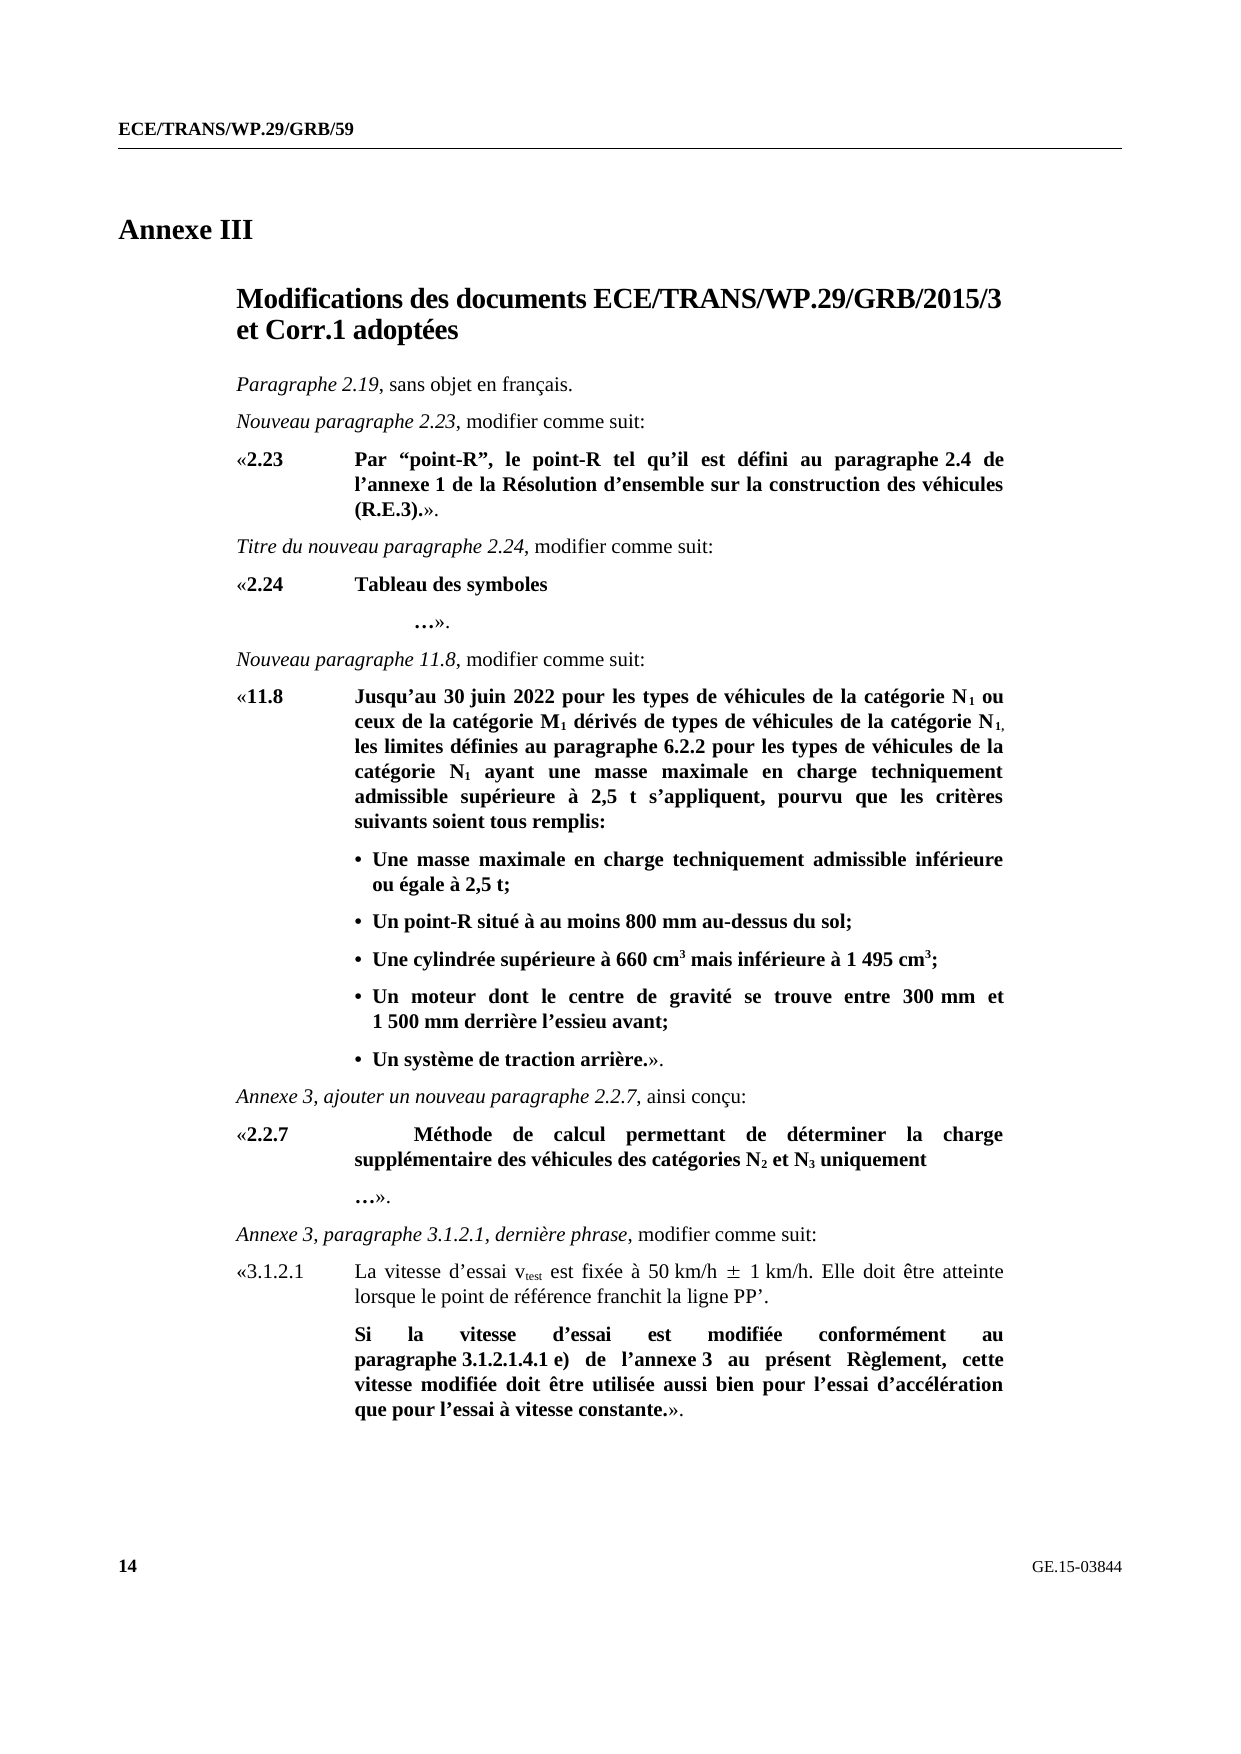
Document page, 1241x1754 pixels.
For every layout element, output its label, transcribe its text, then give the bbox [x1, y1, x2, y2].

text Une masse maximale en charge techniquement admissible inférieure ou égale à 2,5 t; [354, 846, 1004, 896]
text Une cylindrée supérieure à 660 cm3 mais inférieure à 1 495 cm3; [354, 946, 1004, 971]
text …». [354, 608, 1004, 633]
text «2.2.7 Méthode de calcul permettant de déterminer la charge supplémentaire des véhicules des catégories N2 et N3 uniquement [236, 1121, 1004, 1171]
text Annexe III [118, 215, 1004, 246]
text Si la vitesse d’essai est modifiée conformément au paragraphe 3.1.2.1.4.1 e) de l’annexe 3 au présent Règlement, cette vitesse modifiée doit être utilisée aussi bien pour l’essai d’accélération que pour l’essai à vitesse constante.». [354, 1321, 1004, 1421]
text Un moteur dont le centre de gravité se trouve entre 300 mm et 1 500 mm derrière l’essieu avant; [354, 983, 1004, 1033]
text Modifications des documents ECE/TRANS/WP.29/GRB/2015/3 et Corr.1 adoptées [118, 283, 1004, 346]
text Annexe 3, paragraphe 3.1.2.1, dernière phrase, modifier comme suit: [236, 1221, 1004, 1246]
text Paragraphe 2.19, sans objet en français. [236, 371, 1004, 396]
text Annexe 3, ajouter un nouveau paragraphe 2.2.7, ainsi conçu: [236, 1083, 1004, 1108]
text «2.24 Tableau des symboles [236, 571, 1004, 596]
text …». [354, 1183, 1004, 1208]
text Titre du nouveau paragraphe 2.24, modifier comme suit: [236, 533, 1004, 558]
text Nouveau paragraphe 11.8, modifier comme suit: [236, 646, 1004, 671]
text «11.8 Jusqu’au 30 juin 2022 pour les types de véhicules de la catégorie N1 ou ceux de la catégorie M1 dérivés de types de véhicules de la catégorie N1, les limites définies au paragraphe 6.2.2 pour les types de véhicules de la catégorie N1 ayant une masse maximale en charge techniquement admissible supérieure à 2,5 t s’appliquent, pourvu que les critères suivants soient tous remplis: [236, 683, 1004, 833]
text «3.1.2.1 La vitesse d’essai vtest est fixée à 50 km/h 1 km/h. Elle doit être atteinte lorsque le point de référence franchit la ligne PP’. [236, 1258, 1004, 1308]
text Un système de traction arrière.». [354, 1046, 1004, 1071]
text «2.23 Par “point-R”, le point-R tel qu’il est défini au paragraphe 2.4 de l’annexe 1 de la Résolution d’ensemble sur la construction des véhicules (R.E.3).». [236, 446, 1004, 521]
text Un point-R situé à au moins 800 mm au-dessus du sol; [354, 908, 1004, 933]
text Nouveau paragraphe 2.23, modifier comme suit: [236, 408, 1004, 433]
